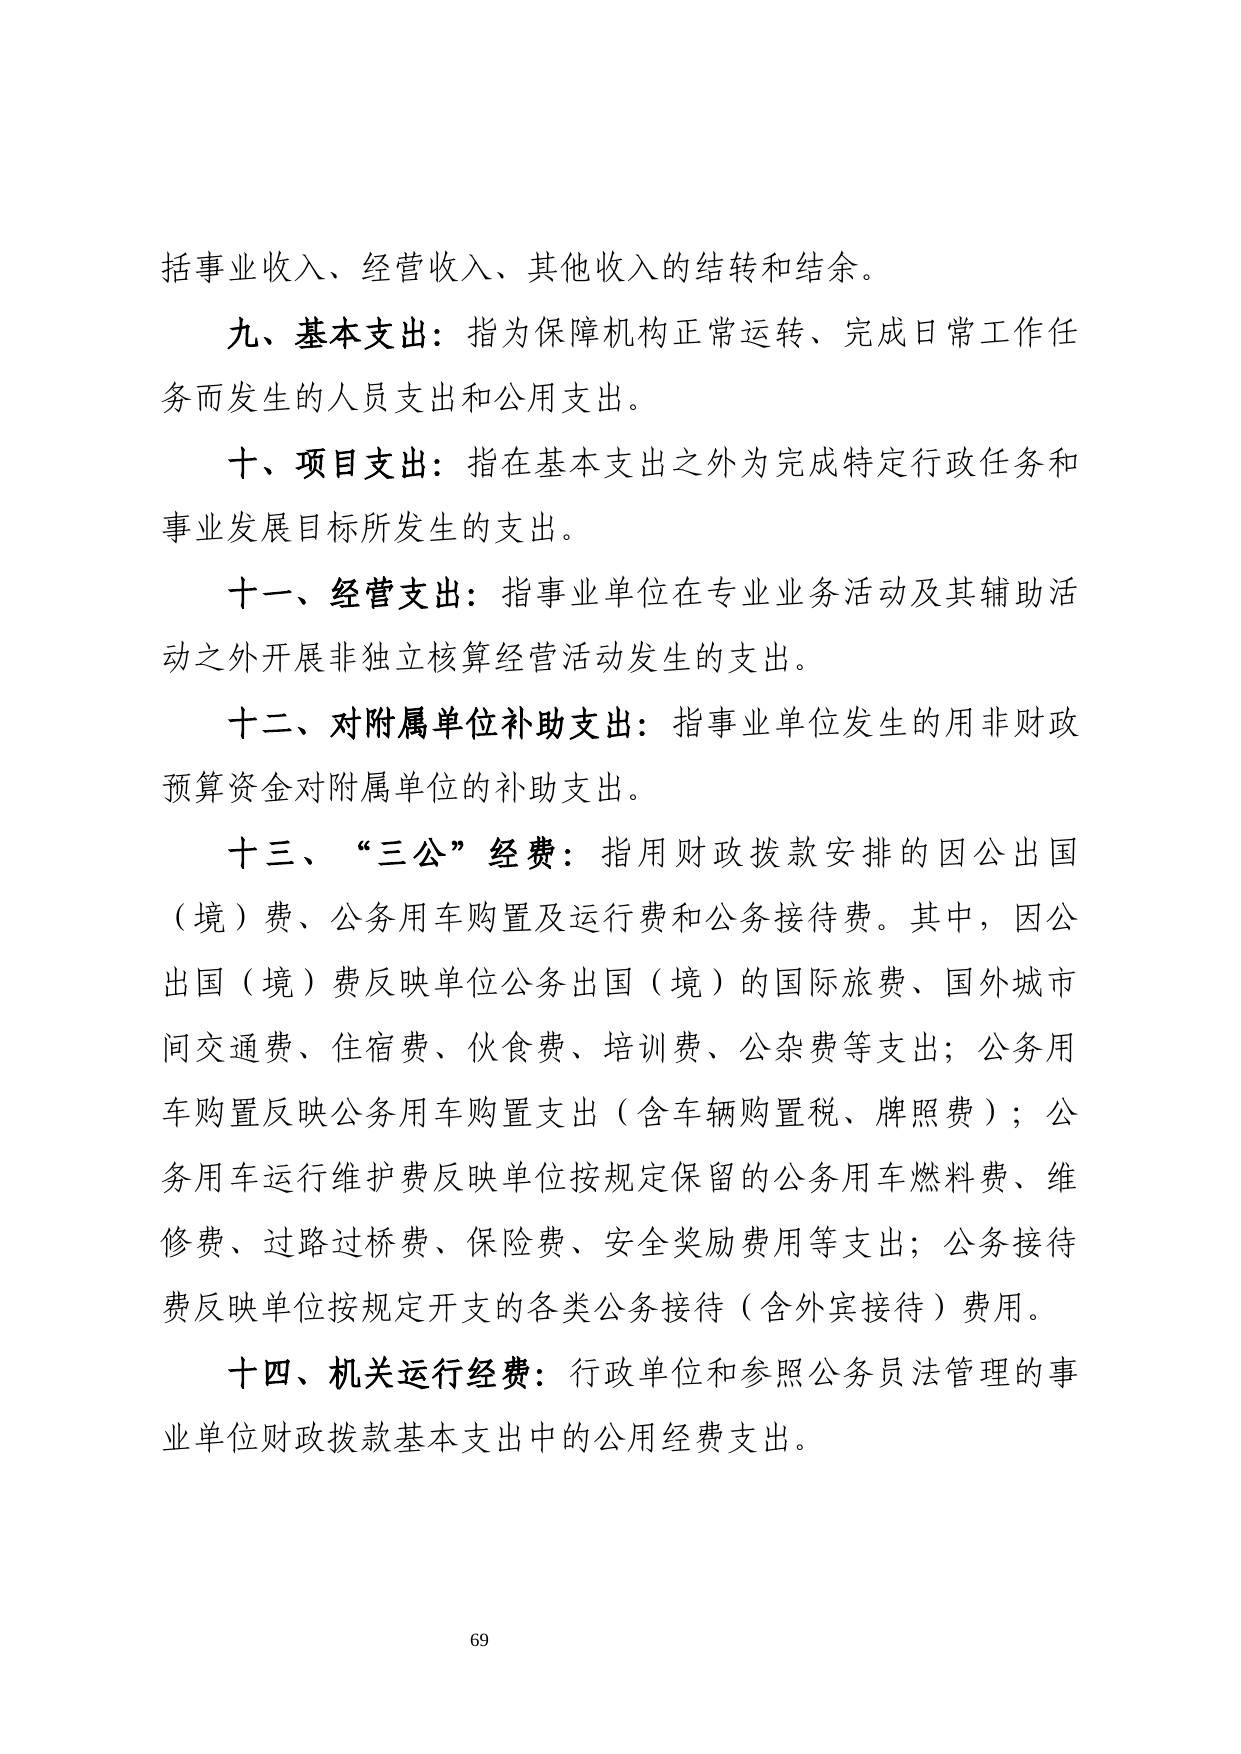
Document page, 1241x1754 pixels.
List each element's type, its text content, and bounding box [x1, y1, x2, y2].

text 十二、对附属单位补助支出：指事业单位发生的用非财政预算资金对附属单位的补助支出。 [159, 688, 1081, 818]
text 十三、“三公”经费：指用财政拨款安排的因公出国（境）费、公务用车购置及运行费和公务接待费。其中，因公出国（境）费反映单位公务出国（境）的国际旅费、国外城市间交通费、住宿费、伙食费、培训费、公杂费等支出；公务用车购置反映公务用车购置支出（含车辆购置税、牌照费）；公务用车运行维护费反映单位按规定保留的公务用车燃料费、维修费、过路过桥费、保险费、安全奖励费用等支出；公务接待费反映单位按规定开支的各类公务接待（含外宾接待）费用。 [159, 818, 1081, 1338]
text 九、基本支出：指为保障机构正常运转、完成日常工作任务而发生的人员支出和公用支出。 [159, 298, 1081, 428]
text 十四、机关运行经费：行政单位和参照公务员法管理的事业单位财政拨款基本支出中的公用经费支出。 [159, 1338, 1081, 1468]
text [159, 233, 1081, 298]
text 十一、经营支出：指事业单位在专业业务活动及其辅助活动之外开展非独立核算经营活动发生的支出。 [159, 558, 1081, 688]
text 十、项目支出：指在基本支出之外为完成特定行政任务和事业发展目标所发生的支出。 [159, 428, 1081, 558]
